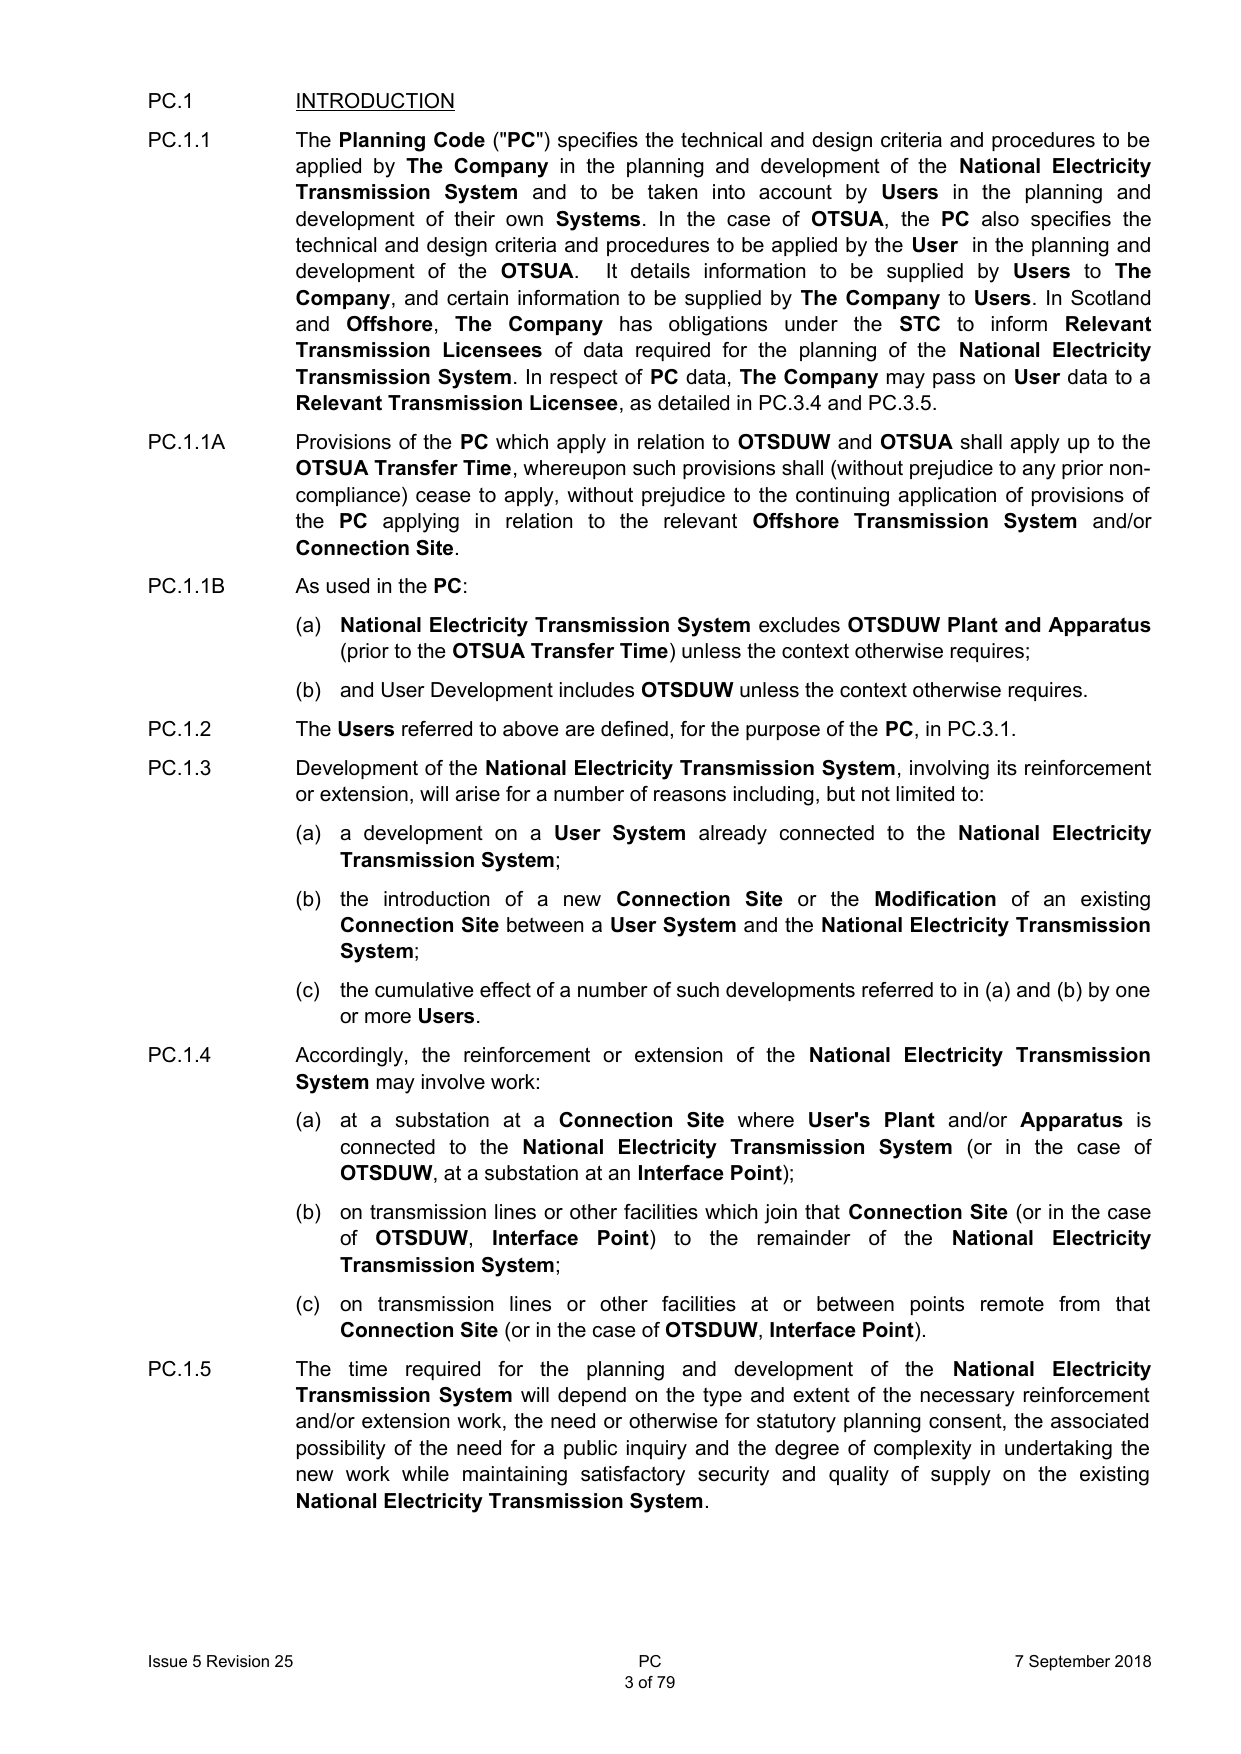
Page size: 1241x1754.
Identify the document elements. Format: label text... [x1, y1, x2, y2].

text PC.1.1A Provisions of the PC which apply in relation to OTSDUW and OTSUA shall apply up to the OTSUA Transfer Time, whereupon such provisions shall (without prejudice to any prior non-compliance) cease to apply, without prejudice to the continuing application of provisions of the PC applying in relation to the relevant Offshore Transmission System and/or Connection Site. [148, 430, 1152, 559]
text (a) National Electricity Transmission System excludes OTSDUW Plant and Apparatus (prior to the OTSUA Transfer Time) unless the context otherwise requires; [295, 613, 1152, 663]
text PC.1.4 Accordingly, the reinforcement or extension of the National Electricity Transmission System may involve work: [148, 1043, 1152, 1093]
text (b) on transmission lines or other facilities which join that Connection Site (or in the case of OTSDUW, Interface Point) to the remainder of the National Electricity Transmission System; [295, 1200, 1152, 1277]
text PC.1.1B As used in the PC: [148, 574, 1152, 598]
text (b) and User Development includes OTSDUW unless the context otherwise requires. [295, 678, 1152, 702]
text PC.1.1 The Planning Code ("PC") specifies the technical and design criteria and procedures to be applied by The Company in the planning and development of the National Electricity Transmission System and to be taken into account by Users in the planning and development of their own Systems. In the case of OTSUA, the PC also specifies the technical and design criteria and procedures to be applied by the User in the planning and development of the OTSUA. It details information to be supplied by Users to The Company, and certain information to be supplied by The Company to Users. In Scotland and Offshore, The Company has obligations under the STC to inform Relevant Transmission Licensees of data required for the planning of the National Electricity Transmission System. In respect of PC data, The Company may pass on User data to a Relevant Transmission Licensee, as detailed in PC.3.4 and PC.3.5. [148, 127, 1152, 415]
text (c) on transmission lines or other facilities at or between points remote from that Connection Site (or in the case of OTSDUW, Interface Point). [295, 1291, 1152, 1342]
text PC.1.5 The time required for the planning and development of the National Electricity Transmission System will depend on the type and extent of the necessary reinforcement and/or extension work, the need or otherwise for statutory planning consent, the associated possibility of the need for a public inquiry and the degree of complexity in undertaking the new work while maintaining satisfactory security and quality of supply on the existing National Electricity Transmission System. [148, 1357, 1152, 1512]
text (b) the introduction of a new Connection Site or the Modification of an existing Connection Site between a User System and the National Electricity Transmission System; [295, 886, 1152, 963]
text (c) the cumulative effect of a number of such developments referred to in (a) and (b) by one or more Users. [295, 978, 1152, 1028]
text (a) a development on a User System already connected to the National Electricity Transmission System; [295, 821, 1152, 871]
text PC.1 INTRODUCTION [148, 89, 1152, 113]
text (a) at a substation at a Connection Site where User's Plant and/or Apparatus is connected to the National Electricity Transmission System (or in the case of OTSDUW, at a substation at an Interface Point); [295, 1108, 1152, 1185]
text PC.1.3 Development of the National Electricity Transmission System, involving its reinforcement or extension, will arise for a number of reasons including, but not limited to: [148, 756, 1152, 806]
text PC.1.2 The Users referred to above are defined, for the purpose of the PC, in PC.3.1. [148, 717, 1152, 741]
